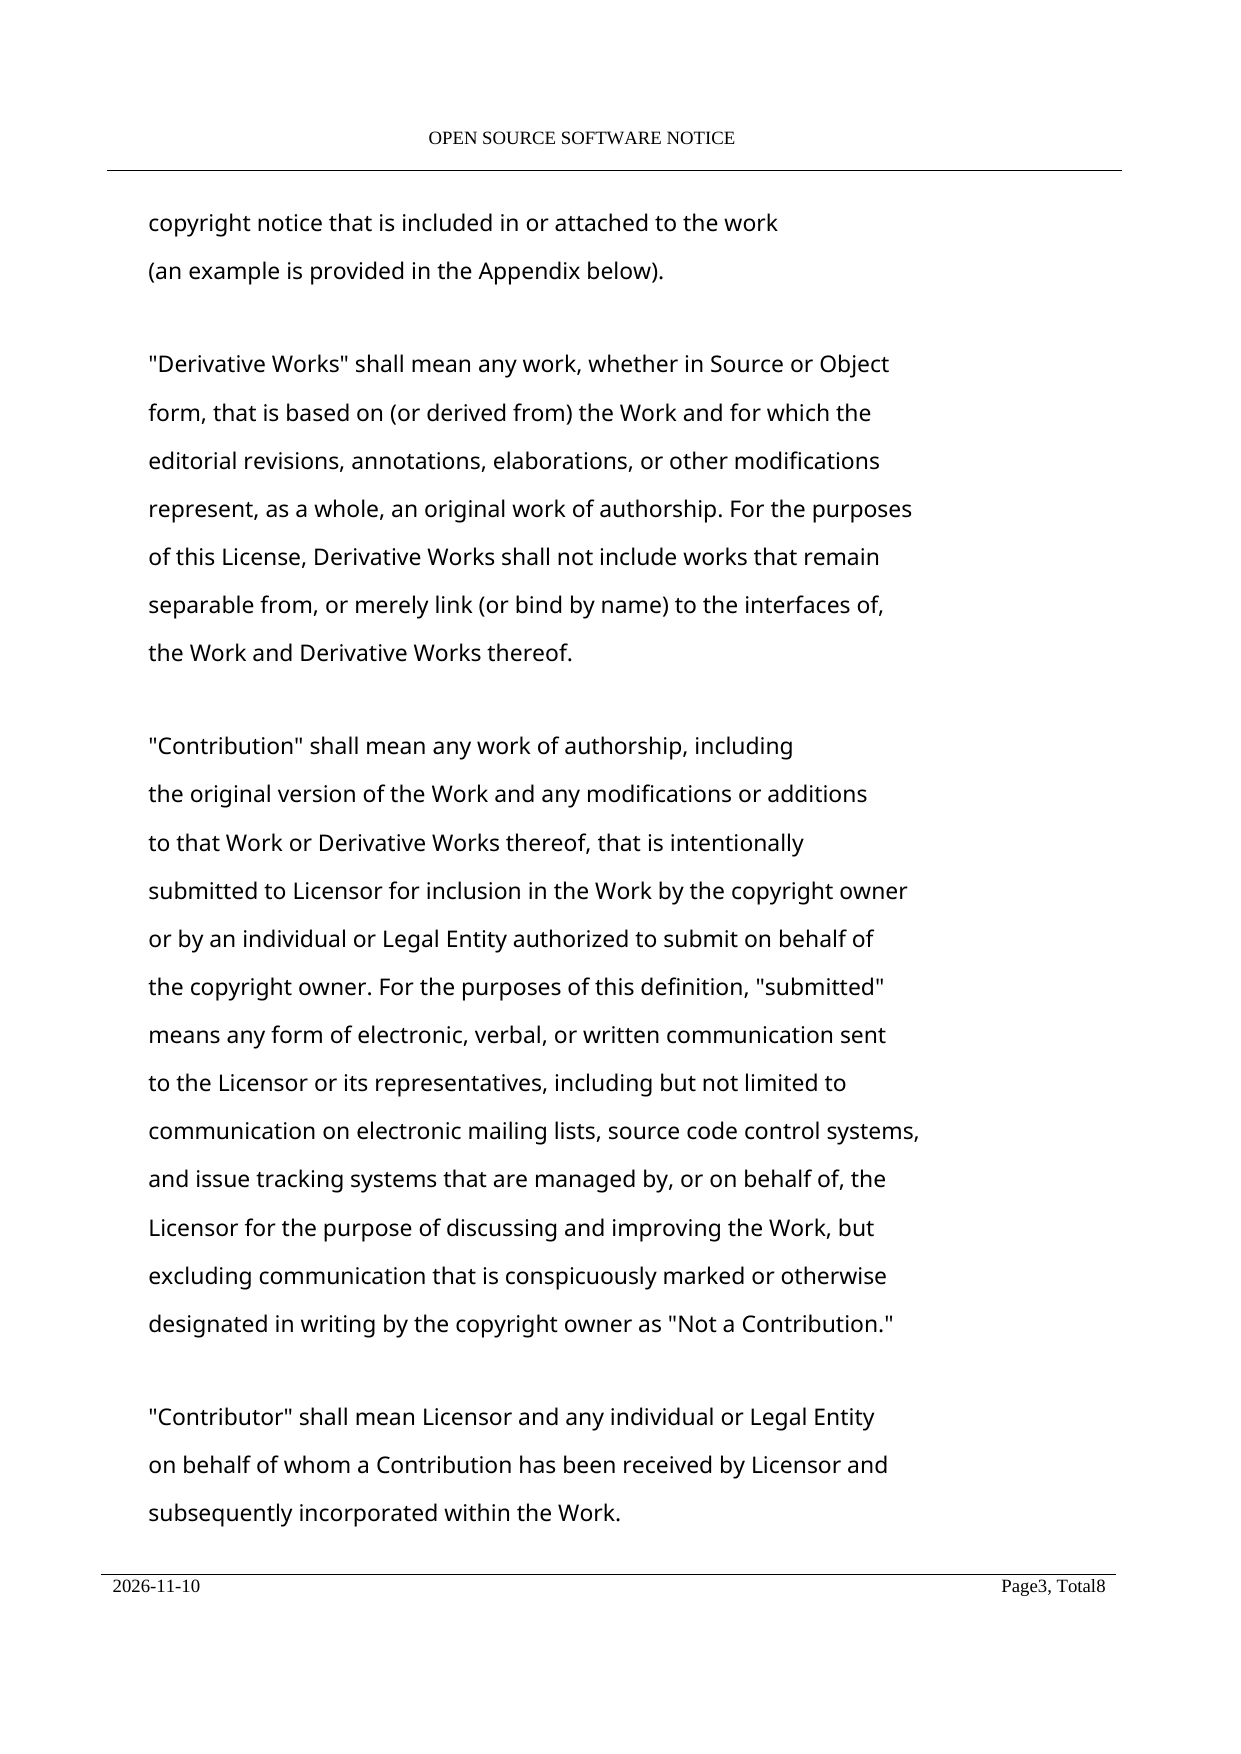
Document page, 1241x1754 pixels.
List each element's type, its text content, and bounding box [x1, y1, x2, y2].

text subsequently incorporated within the Work. [112, 1497, 1128, 1529]
text means any form of electronic, verbal, or written communication sent [112, 1018, 1128, 1051]
text copyright notice that is included in or attached to the work [112, 206, 1128, 239]
text Licensor for the purpose of discussing and improving the Work, but [112, 1211, 1128, 1243]
text excluding communication that is conspicuously marked or otherwise [112, 1259, 1128, 1292]
text submitted to Licensor for inclusion in the Work by the copyright owner [112, 874, 1128, 907]
text separable from, or merely link (or bind by name) to the interfaces of, [112, 588, 1128, 621]
text or by an individual or Legal Entity authorized to submit on behalf of [112, 922, 1128, 955]
text editorial revisions, annotations, elaborations, or other modifications [112, 444, 1128, 476]
text of this License, Derivative Works shall not include works that remain [112, 540, 1128, 573]
text "Contributor" shall mean Licensor and any individual or Legal Entity [112, 1400, 1128, 1433]
text represent, as a whole, an original work of authorship. For the purposes [112, 492, 1128, 524]
text designated in writing by the copyright owner as "Not a Contribution." [112, 1307, 1128, 1340]
text the Work and Derivative Works thereof. [112, 636, 1128, 669]
text "Contribution" shall mean any work of authorship, including [112, 730, 1128, 762]
text to the Licensor or its representatives, including but not limited to [112, 1067, 1128, 1099]
text form, that is based on (or derived from) the Work and for which the [112, 396, 1128, 428]
text and issue tracking systems that are managed by, or on behalf of, the [112, 1163, 1128, 1195]
text (an example is provided in the Appendix below). [112, 254, 1128, 287]
text on behalf of whom a Contribution has been received by Licensor and [112, 1448, 1128, 1481]
text the copyright owner. For the purposes of this definition, "submitted" [112, 970, 1128, 1003]
text "Derivative Works" shall mean any work, whether in Source or Object [112, 348, 1128, 380]
text communication on electronic mailing lists, source code control systems, [112, 1115, 1128, 1147]
text the original version of the Work and any modifications or additions [112, 778, 1128, 810]
text to that Work or Derivative Works thereof, that is intentionally [112, 826, 1128, 858]
